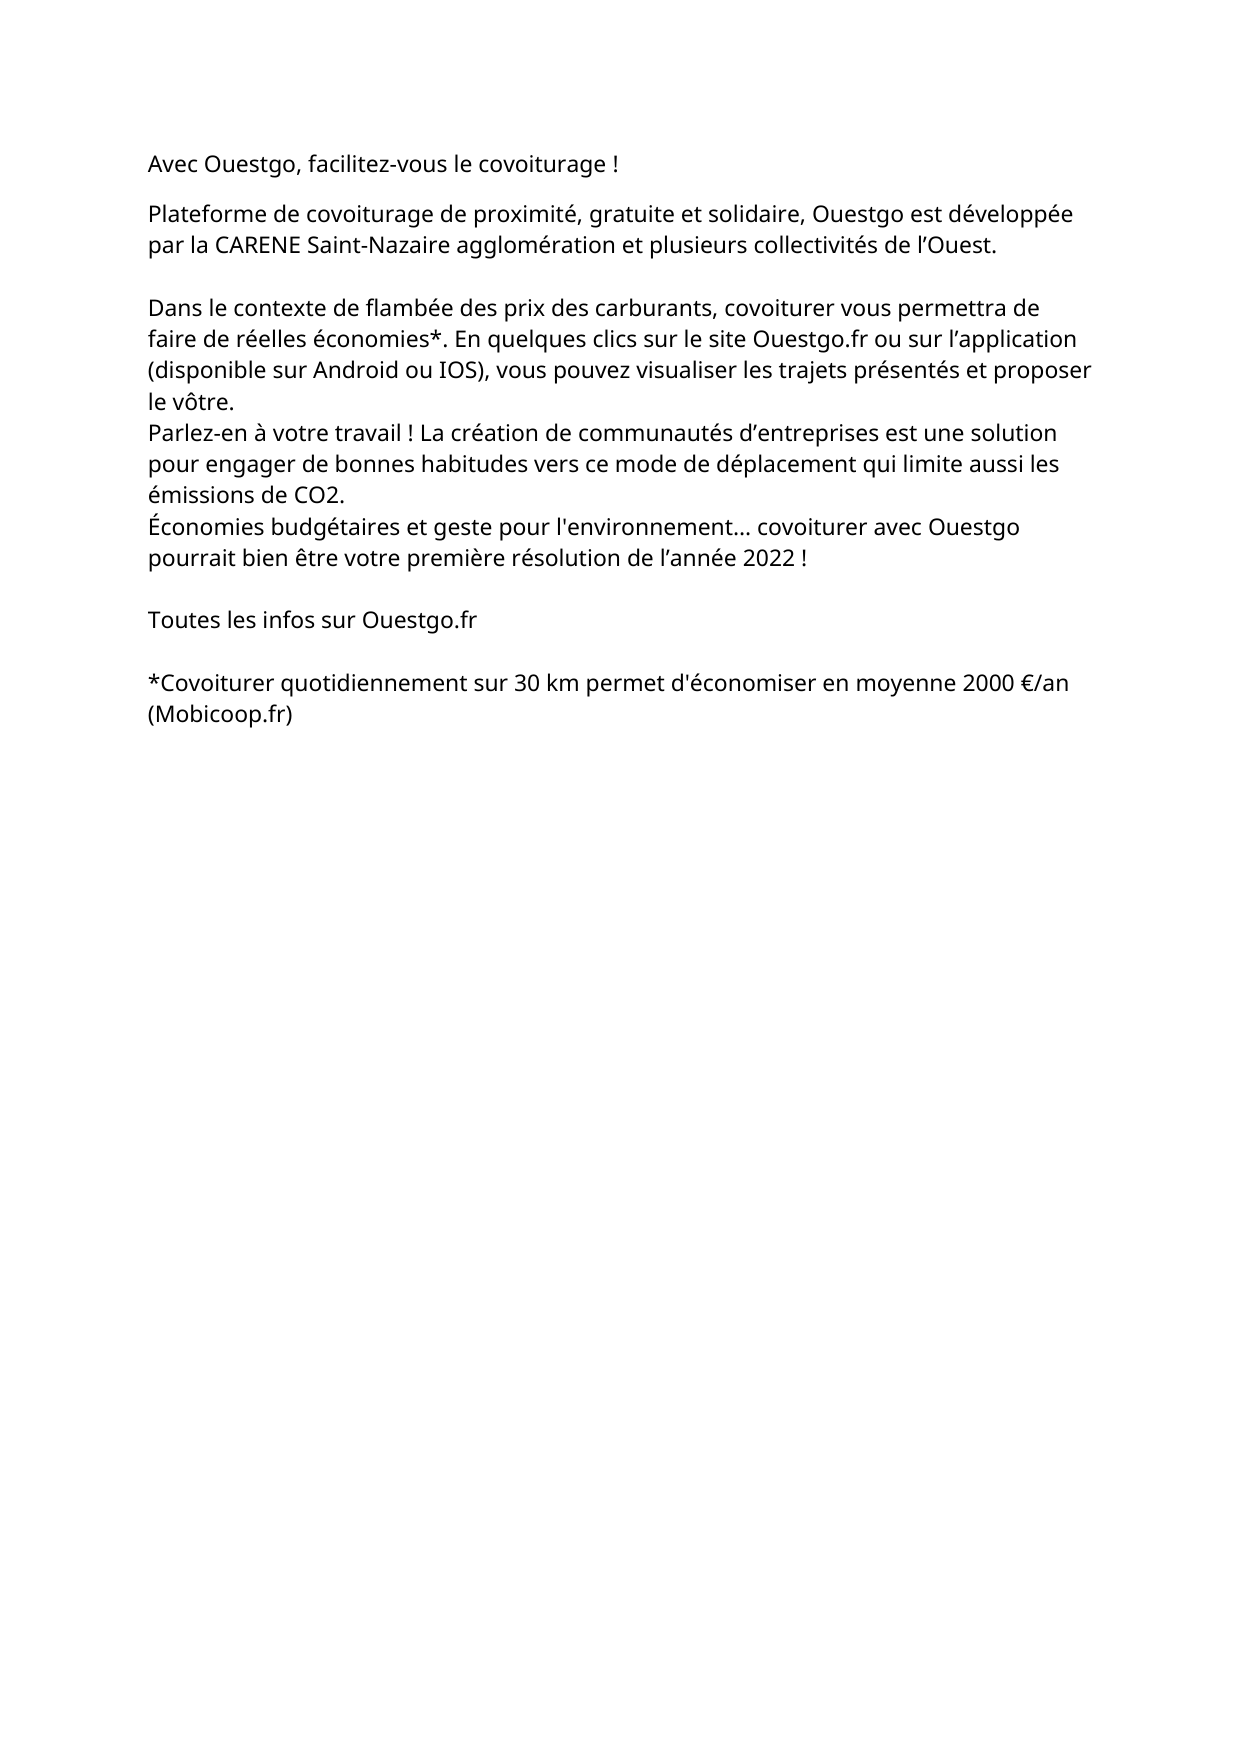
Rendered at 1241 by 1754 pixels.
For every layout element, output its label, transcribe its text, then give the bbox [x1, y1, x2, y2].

text Avec Ouestgo, facilitez-vous le covoiturage ! [148, 148, 1093, 179]
text Dans le contexte de flambée des prix des carburants, covoiturer vous permettra de faire de réelles économies*. En quelques clics sur le site Ouestgo.fr ou sur l’application (disponible sur Android ou IOS), vous pouvez visualiser les trajets présentés et proposer le vôtre. [148, 292, 1093, 417]
text Économies budgétaires et geste pour l'environnement… covoiturer avec Ouestgo pourrait bien être votre première résolution de l’année 2022 ! [148, 511, 1093, 573]
text Parlez-en à votre travail ! La création de communautés d’entreprises est une solution pour engager de bonnes habitudes vers ce mode de déplacement qui limite aussi les émissions de CO2. [148, 417, 1093, 511]
text *Covoiturer quotidiennement sur 30 km permet d'économiser en moyenne 2000 €/an (Mobicoop.fr) [148, 667, 1093, 729]
text Toutes les infos sur Ouestgo.fr [148, 604, 1093, 636]
text Plateforme de covoiturage de proximité, gratuite et solidaire, Ouestgo est développée par la CARENE Saint-Nazaire agglomération et plusieurs collectivités de l’Ouest. [148, 198, 1093, 261]
